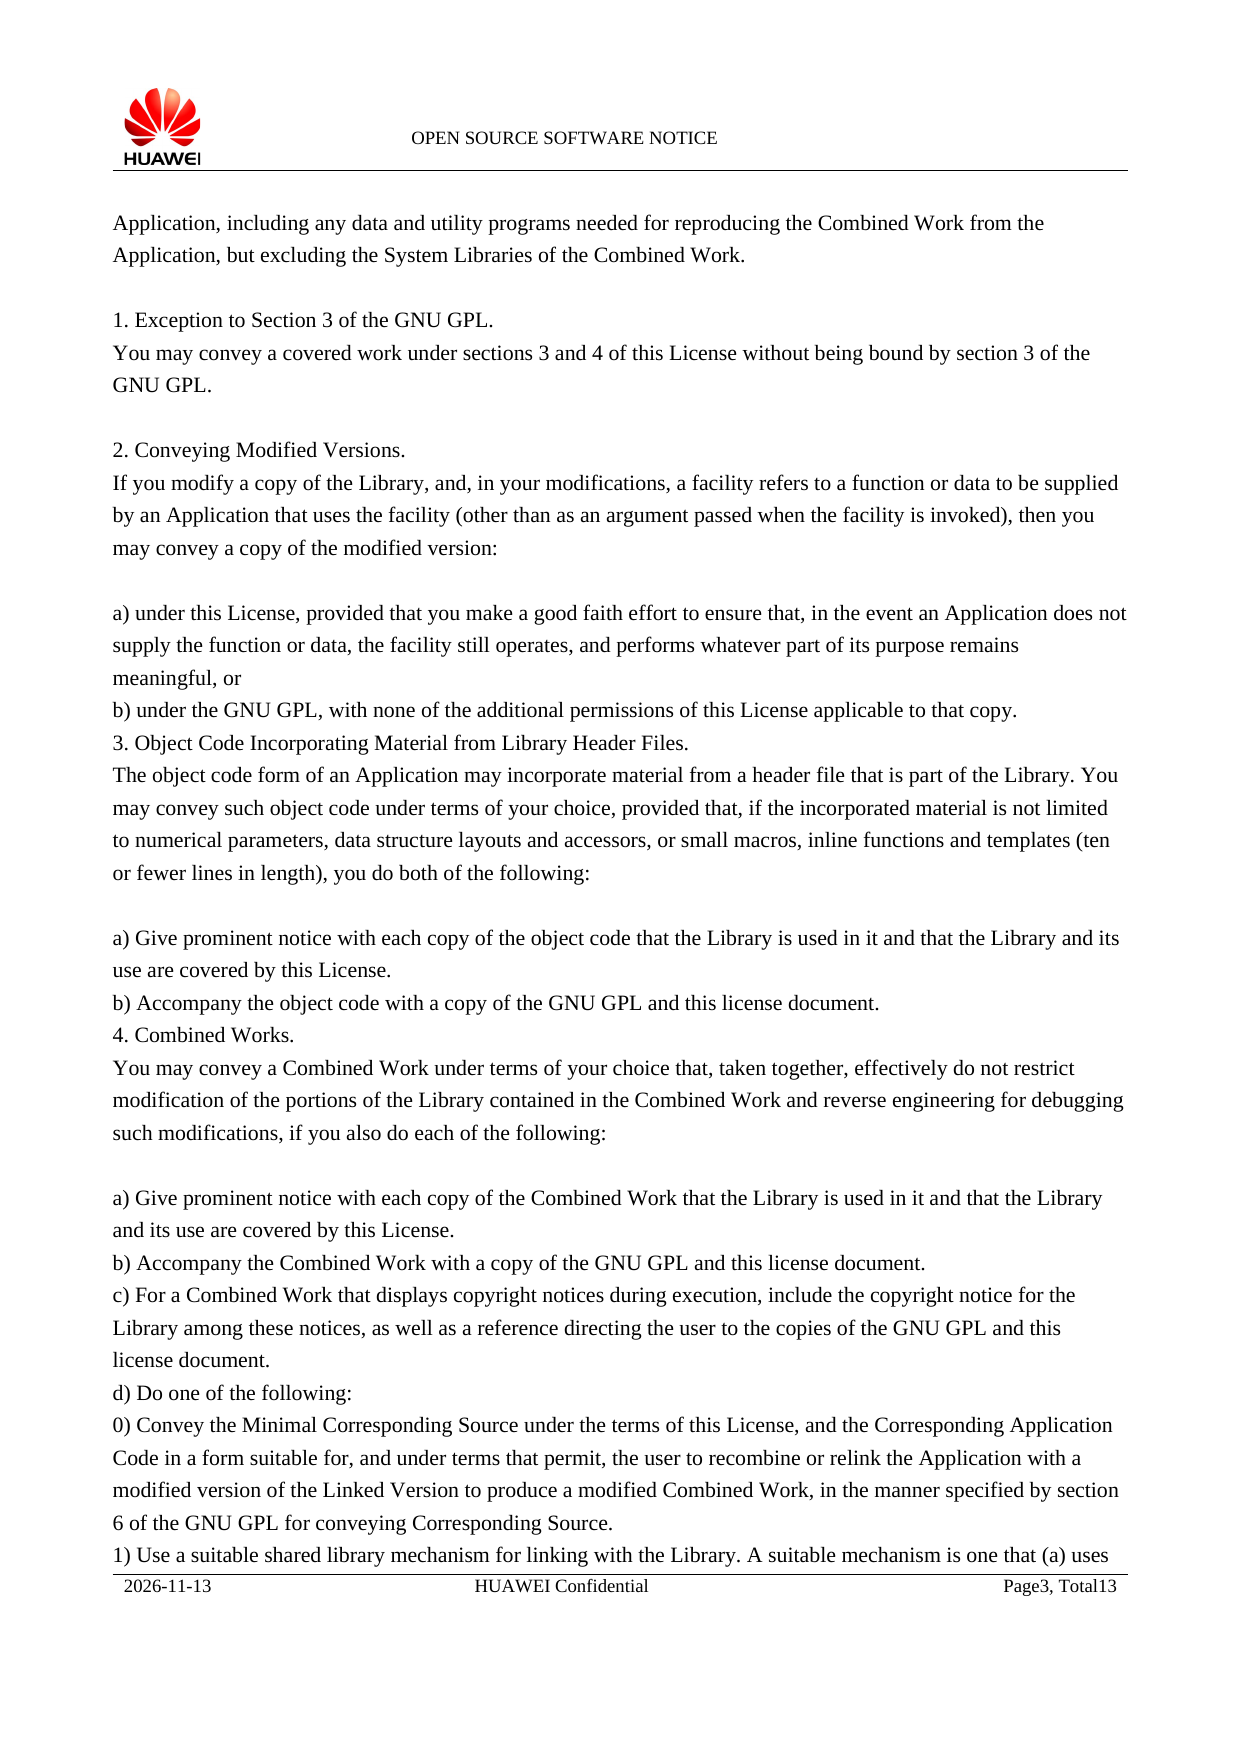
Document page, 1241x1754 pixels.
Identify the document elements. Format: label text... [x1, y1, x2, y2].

picture [124, 88, 201, 165]
